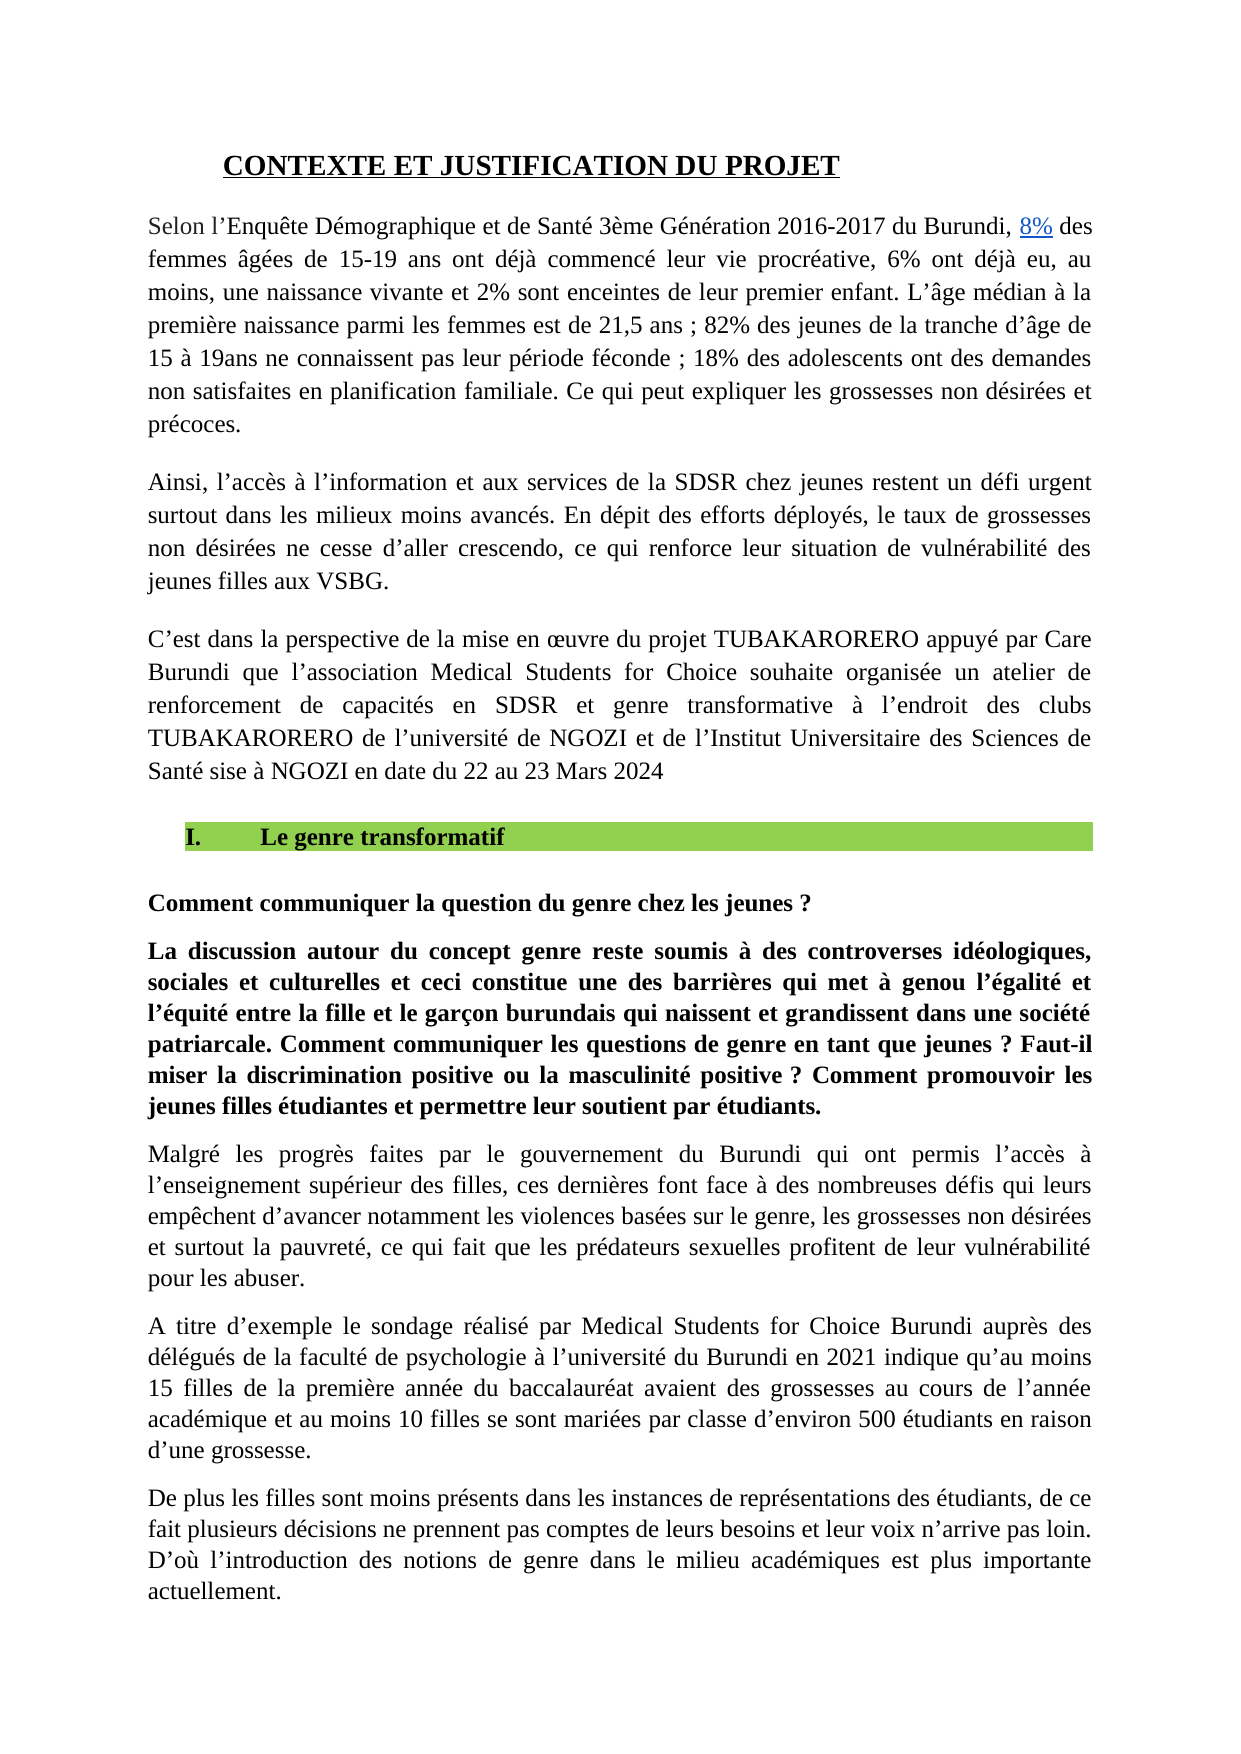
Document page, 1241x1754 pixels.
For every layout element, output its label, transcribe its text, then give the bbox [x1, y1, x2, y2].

text Selon l’Enquête Démographique et de Santé 3ème Génération 2016-2017 du Burundi, 8% des femmes âgées de 15-19 ans ont déjà commencé leur vie procréative, 6% ont déjà eu, au moins, une naissance vivante et 2% sont enceintes de leur premier enfant. L’âge médian à la première naissance parmi les femmes est de 21,5 ans ; 82% des jeunes de la tranche d’âge de 15 à 19ans ne connaissent pas leur période féconde ; 18% des adolescents ont des demandes non satisfaites en planification familiale. Ce qui peut expliquer les grossesses non désirées et précoces. [148, 211, 1093, 438]
text A titre d’exemple le sondage réalisé par Medical Students for Choice Burundi auprès des délégués de la faculté de psychologie à l’université du Burundi en 2021 indique qu’au moins 15 filles de la première année du baccalauréat avaient des grossesses au cours de l’année académique et au moins 10 filles se sont mariées par classe d’environ 500 étudiants en raison d’une grossesse. [148, 1311, 1093, 1464]
text CONTEXTE ET JUSTIFICATION DU PROJET [223, 148, 1093, 181]
text Malgré les progrès faites par le gouvernement du Burundi qui ont permis l’accès à l’enseignement supérieur des filles, ces dernières font face à des nombreuses défis qui leurs empêchent d’avancer notamment les violences basées sur le genre, les grossesses non désirées et surtout la pauvreté, ce qui fait que les prédateurs sexuelles profitent de leur vulnérabilité pour les abuser. [148, 1139, 1093, 1292]
text Comment communiquer la question du genre chez les jeunes ? [148, 888, 1093, 917]
text C’est dans la perspective de la mise en œuvre du projet TUBAKARORERO appuyé par Care Burundi que l’association Medical Students for Choice souhaite organisée un atelier de renforcement de capacités en SDSR et genre transformative à l’endroit des clubs TUBAKARORERO de l’université de NGOZI et de l’Institut Universitaire des Sciences de Santé sise à NGOZI en date du 22 au 23 Mars 2024 [148, 624, 1093, 785]
text La discussion autour du concept genre reste soumis à des controverses idéologiques, sociales et culturelles et ceci constitue une des barrières qui met à genou l’égalité et l’équité entre la fille et le garçon burundais qui naissent et grandissent dans une société patriarcale. Comment communiquer les questions de genre en tant que jeunes ? Faut-il miser la discrimination positive ou la masculinité positive ? Comment promouvoir les jeunes filles étudiantes et permettre leur soutient par étudiants. [148, 936, 1093, 1120]
text Ainsi, l’accès à l’information et aux services de la SDSR chez jeunes restent un défi urgent surtout dans les milieux moins avancés. En dépit des efforts déployés, le taux de grossesses non désirées ne cesse d’aller crescendo, ce qui renforce leur situation de vulnérabilité des jeunes filles aux VSBG. [148, 467, 1093, 595]
text De plus les filles sont moins présents dans les instances de représentations des étudiants, de ce fait plusieurs décisions ne prennent pas comptes de leurs besoins et leur voix n’arrive pas loin. D’où l’introduction des notions de genre dans le milieu académiques est plus importante actuellement. [148, 1483, 1093, 1605]
list Le genre transformatif [185, 822, 1093, 851]
